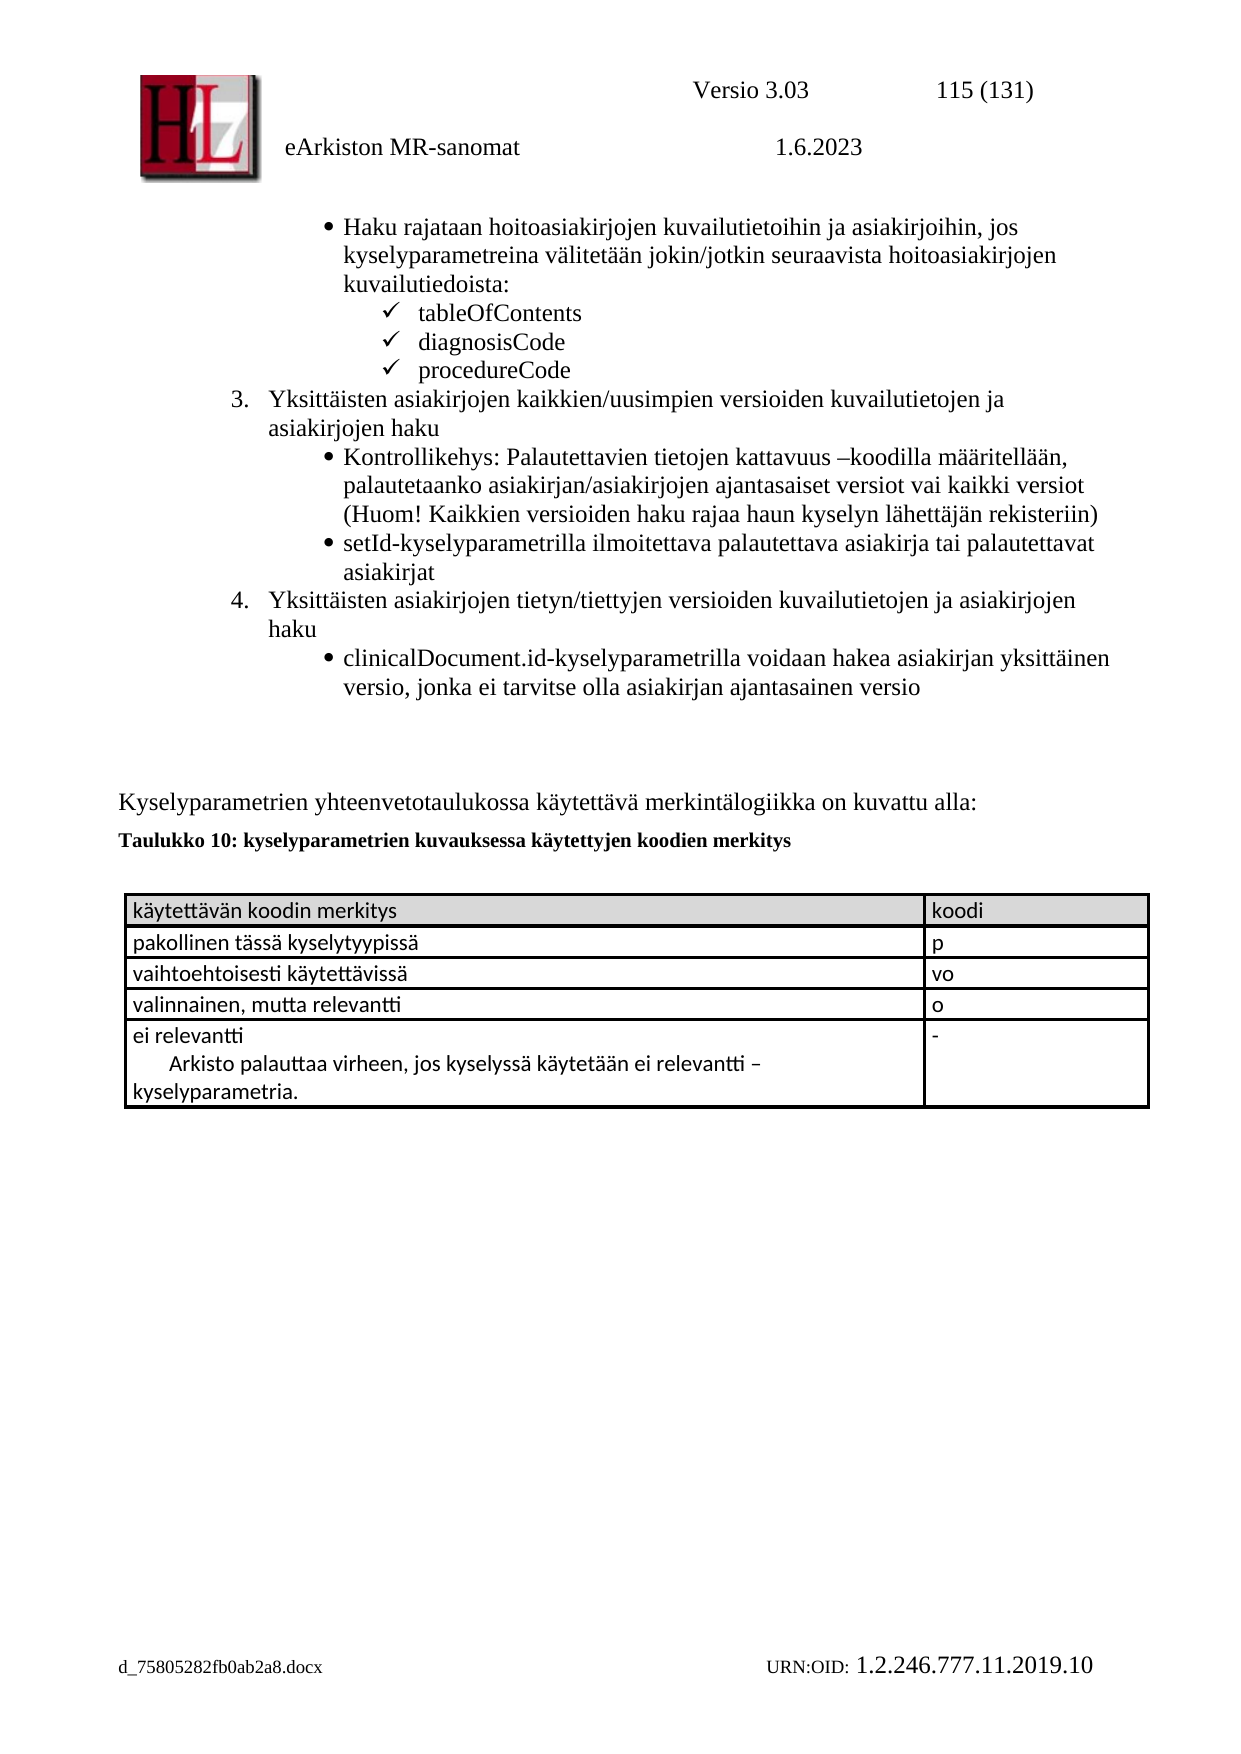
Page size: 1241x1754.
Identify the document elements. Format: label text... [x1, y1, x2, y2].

list Haku rajataan hoitoasiakirjojen kuvailutietoihin ja asiakirjoihin, jos kyselyparametreina välitetään jokin/jotkin seuraavista hoitoasiakirjojen kuvailutiedoista: [324, 212, 1122, 298]
text Taulukko 10: kyselyparametrien kuvauksessa käytettyjen koodien merkitys [118, 828, 1122, 852]
list clinicalDocument.id-kyselyparametrilla voidaan hakea asiakirjan yksittäinen versio, jonka ei tarvitse olla asiakirjan ajantasainen versio [324, 643, 1122, 700]
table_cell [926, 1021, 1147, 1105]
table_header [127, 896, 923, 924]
text Kyselyparametrien yhteenvetotaulukossa käytettävä merkintälogiikka on kuvattu alla: [118, 787, 1122, 815]
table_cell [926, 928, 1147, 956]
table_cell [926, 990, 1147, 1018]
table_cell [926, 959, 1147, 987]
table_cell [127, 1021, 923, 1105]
list Yksittäisten asiakirjojen kaikkien/uusimpien versioiden kuvailutietojen ja asiakirjojen haku [231, 384, 1122, 442]
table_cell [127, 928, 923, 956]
picture [140, 75, 263, 183]
list Yksittäisten asiakirjojen tietyn/tiettyjen versioiden kuvailutietojen ja asiakirjojen haku [231, 585, 1122, 643]
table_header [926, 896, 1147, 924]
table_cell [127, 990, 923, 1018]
list procedureCode [381, 355, 1122, 384]
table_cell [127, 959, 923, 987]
list diagnosisCode [381, 327, 1122, 355]
list Kontrollikehys: Palautettavien tietojen kattavuus –koodilla määritellään, palautetaanko asiakirjan/asiakirjojen ajantasaiset versiot vai kaikki versiot (Huom! Kaikkien versioiden haku rajaa haun kyselyn lähettäjän rekisteriin) [324, 442, 1122, 528]
list tableOfContents [381, 298, 1122, 327]
list setId-kyselyparametrilla ilmoitettava palautettava asiakirja tai palautettavat asiakirjat [324, 528, 1122, 585]
